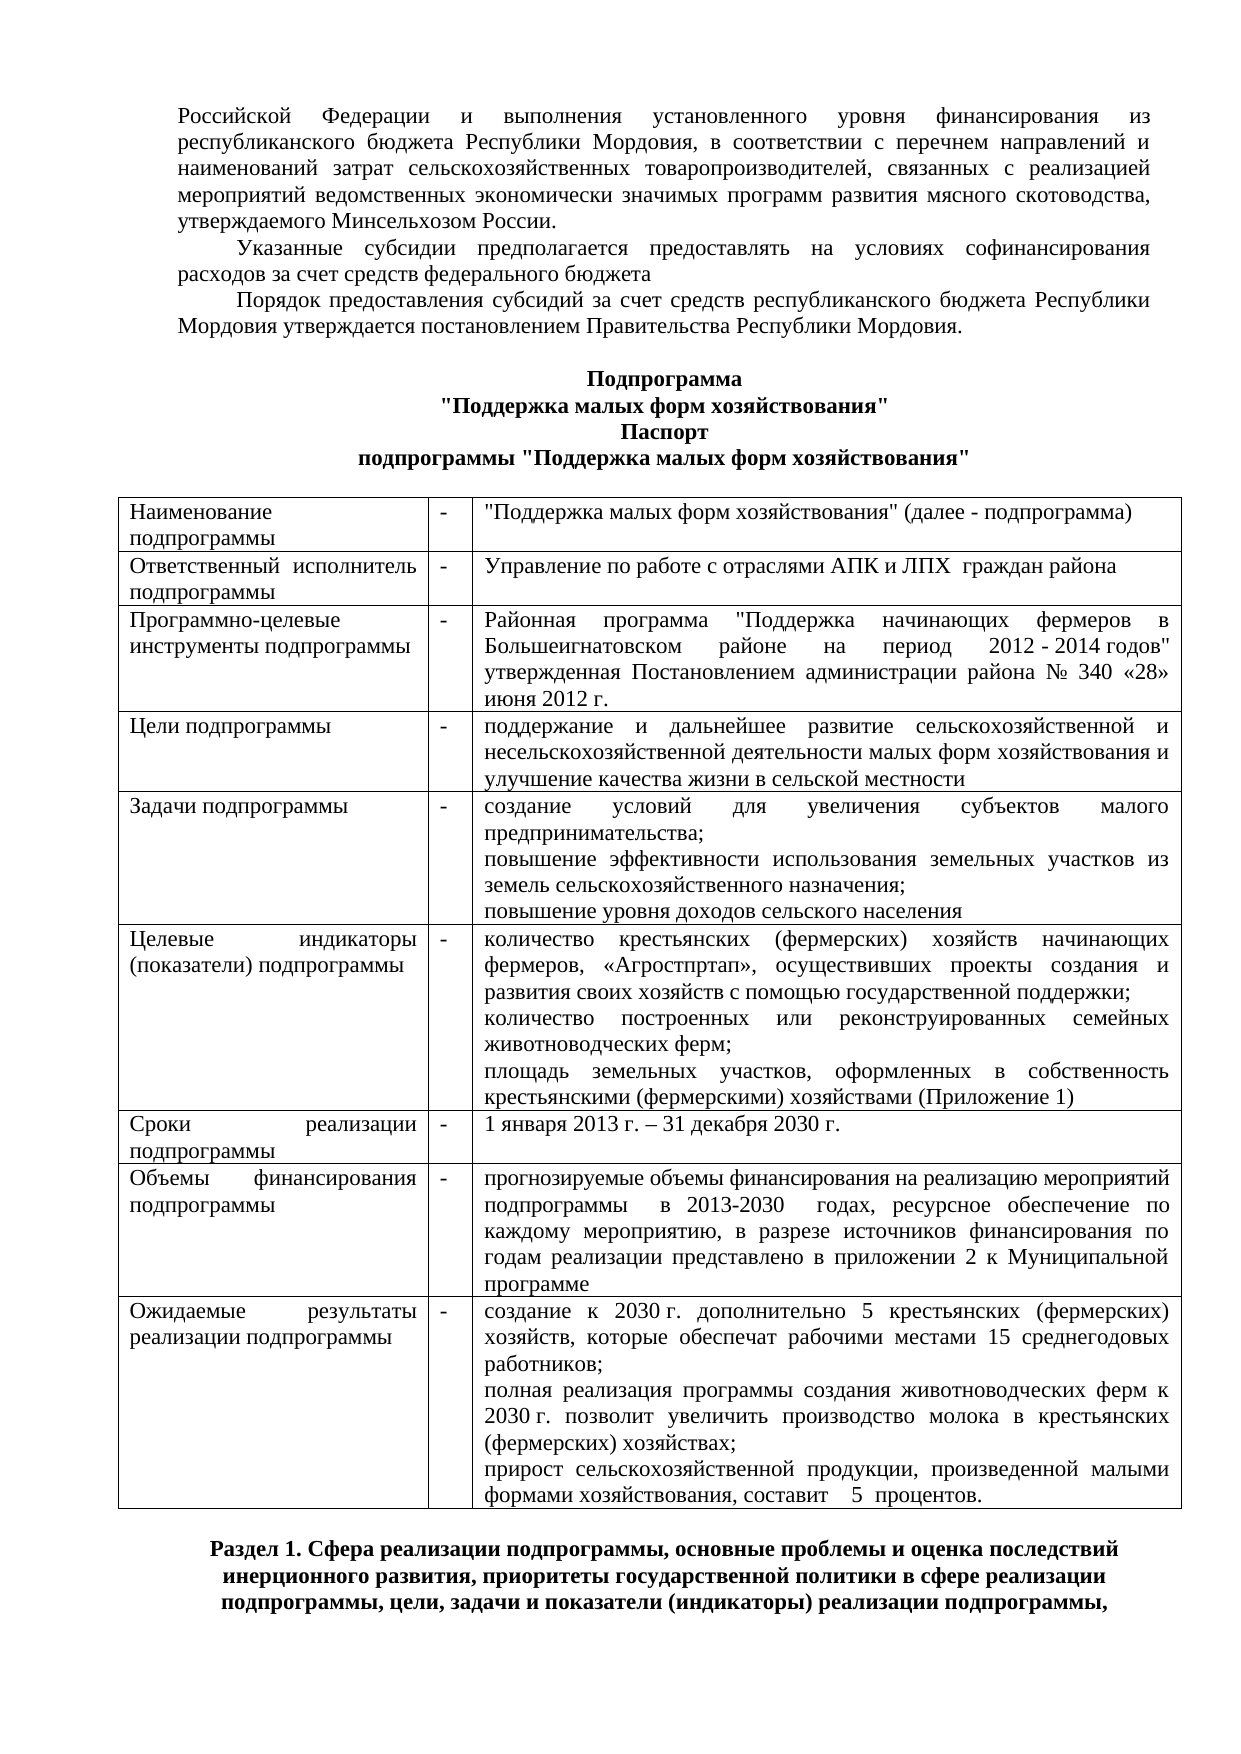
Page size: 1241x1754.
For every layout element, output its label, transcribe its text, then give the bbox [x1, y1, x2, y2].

table_cell Районная программа "Поддержка начинающих фермеров в Большеигнатовском районе на период 2012 - 2014 годов" утвержденная Постановлением администрации района № 340 «28» июня . [473, 606, 1181, 711]
table_cell поддержание и дальнейшее развитие сельскохозяйственной и несельскохозяйственной деятельности малых форм хозяйствования и улучшение качества жизни в сельской местности [473, 712, 1181, 791]
table_cell Целевые индикаторы (показатели) подпрограммы [119, 925, 428, 1109]
subtitle Паспорт подпрограммы "Поддержка малых форм хозяйствования" [177, 418, 1152, 471]
table_cell Цели подпрограммы [119, 712, 428, 791]
table_header - [429, 498, 472, 551]
text Порядок предоставления субсидий за счет средств республиканского бюджета Республики Мордовия утверждается постановлением Правительства Республики Мордовия. [177, 286, 1152, 339]
table_cell - [429, 1111, 472, 1163]
table_cell количество крестьянских (фермерских) хозяйств начинающих фермеров, «Агростпртап», осуществивших проекты создания и развития своих хозяйств с помощью государственной поддержки; количество построенных или реконструированных семейных животноводческих ферм; площадь земельных участков, оформленных в собственность крестьянскими (фермерскими) хозяйствами (Приложение 1) [473, 925, 1181, 1109]
table_cell - [429, 552, 472, 604]
table_cell Задачи подпрограммы [119, 792, 428, 924]
table_cell создание условий для увеличения субъектов малого предпринимательства; повышение эффективности использования земельных участков из земель сельскохозяйственного назначения; повышение уровня доходов сельского населения [473, 792, 1181, 924]
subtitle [177, 1535, 1152, 1614]
table_cell - [429, 1297, 472, 1508]
subtitle Подпрограмма "Поддержка малых форм хозяйствования" [177, 365, 1152, 418]
table_cell - [429, 712, 472, 791]
table_cell - [429, 925, 472, 1109]
table_cell Ожидаемые результаты реализации подпрограммы [119, 1297, 428, 1508]
text Указанные субсидии предполагается предоставлять на условиях софинансирования расходов за счет средств федерального бюджета [177, 233, 1152, 286]
table_cell 1 января 2013 г. – 31 декабря 2030 г. [473, 1111, 1181, 1163]
table_cell - [429, 792, 472, 924]
table_cell Ответственный исполнитель подпрограммы [119, 552, 428, 604]
table_cell Сроки реализации подпрограммы [119, 1111, 428, 1163]
table_header "Поддержка малых форм хозяйствования" (далее - подпрограмма) [473, 498, 1181, 551]
table_header Наименование подпрограммы [119, 498, 428, 551]
table_cell - [429, 606, 472, 711]
table_cell Объемы финансирования подпрограммы [119, 1164, 428, 1296]
table_cell Управление по работе с отраслями АПК и ЛПХ граждан района [473, 552, 1181, 604]
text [177, 102, 1152, 233]
table_cell прогнозируемые объемы финансирования на реализацию мероприятий подпрограммы в 2013-2030 годах, ресурсное обеспечение по каждому мероприятию, в разрезе источников финансирования по годам реализации представлено в приложении 2 к Муниципальной программе [473, 1164, 1181, 1296]
table_cell создание к 2030 г. дополнительно 5 крестьянских (фермерских) хозяйств, которые обеспечат рабочими местами 15 среднегодовых работников; полная реализация программы создания животноводческих ферм к 2030 г. позволит увеличить производство молока в крестьянских (фермерских) хозяйствах; прирост сельскохозяйственной продукции, произведенной малыми формами хозяйствования, составит 5 процентов. [473, 1297, 1181, 1508]
table_cell Программно-целевые инструменты подпрограммы [119, 606, 428, 711]
table_cell - [429, 1164, 472, 1296]
